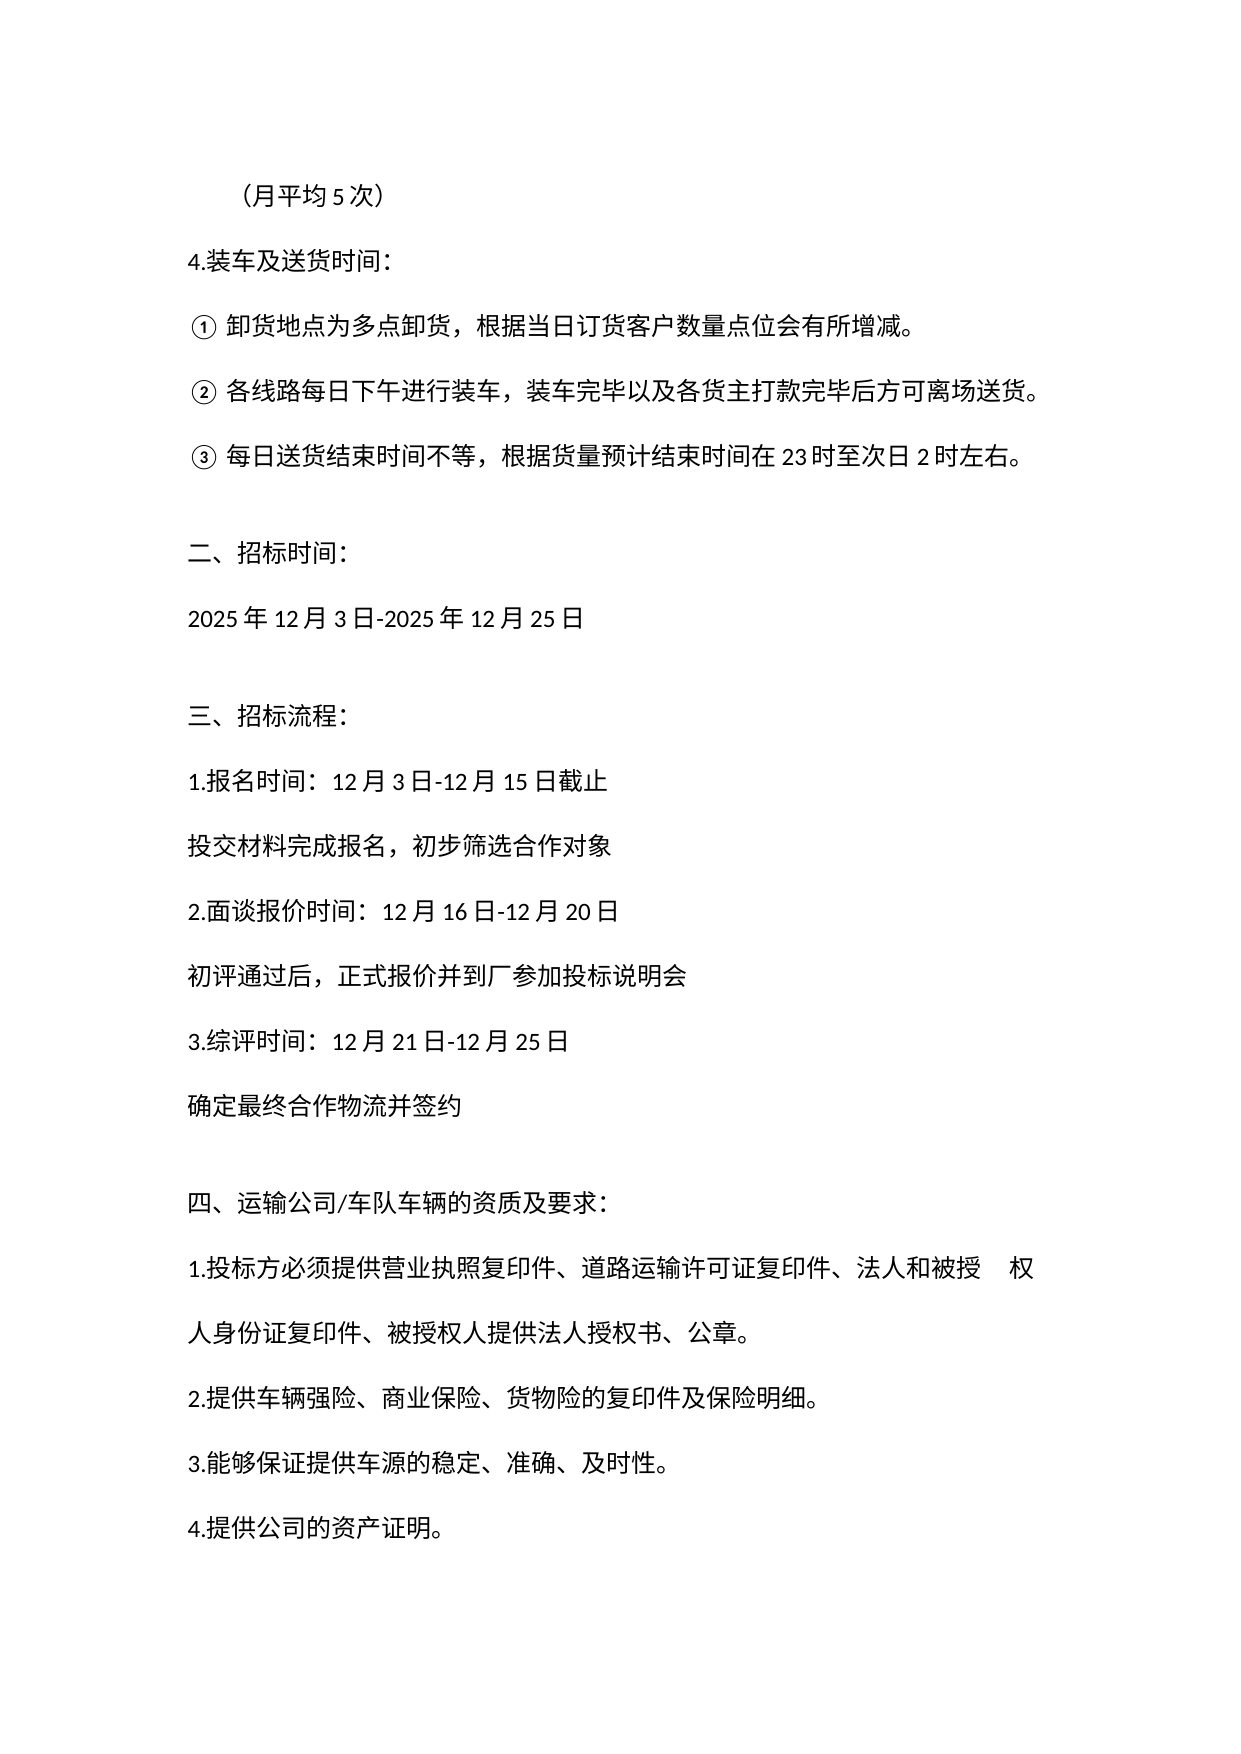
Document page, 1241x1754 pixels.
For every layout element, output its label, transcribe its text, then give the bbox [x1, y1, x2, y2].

text 三、招标流程： [187, 682, 1053, 747]
text ① 卸货地点为多点卸货，根据当日订货客户数量点位会有所增减。 [187, 292, 1053, 357]
text 3.综评时间：12月21日-12月25日 [187, 1007, 1053, 1072]
text 1.投标方必须提供营业执照复印件、道路运输许可证复印件、法人和被授 权人身份证复印件、被授权人提供法人授权书、公章。 [187, 1234, 1053, 1364]
text 确定最终合作物流并签约 [187, 1072, 1053, 1137]
text 1.报名时间：12月3日-12月15日截止 [187, 747, 1053, 812]
text 二、招标时间： [187, 519, 1053, 584]
text 4.装车及送货时间： [187, 227, 1053, 292]
text 4.提供公司的资产证明。 [187, 1494, 1053, 1559]
text （月平均5次） [187, 162, 1053, 227]
text 四、运输公司/车队车辆的资质及要求： [187, 1169, 1053, 1234]
text 2.面谈报价时间：12月16日-12月20日 [187, 877, 1053, 942]
text ② 各线路每日下午进行装车，装车完毕以及各货主打款完毕后方可离场送货。 [187, 357, 1053, 422]
text 初评通过后，正式报价并到厂参加投标说明会 [187, 942, 1053, 1007]
text 投交材料完成报名，初步筛选合作对象 [187, 812, 1053, 877]
text 2025年12月3日-2025年12月25日 [187, 584, 1053, 649]
text 2.提供车辆强险、商业保险、货物险的复印件及保险明细。 [187, 1364, 1053, 1429]
text 3.能够保证提供车源的稳定、准确、及时性。 [187, 1429, 1053, 1494]
text ③ 每日送货结束时间不等，根据货量预计结束时间在23时至次日2时左右。 [187, 422, 1053, 487]
